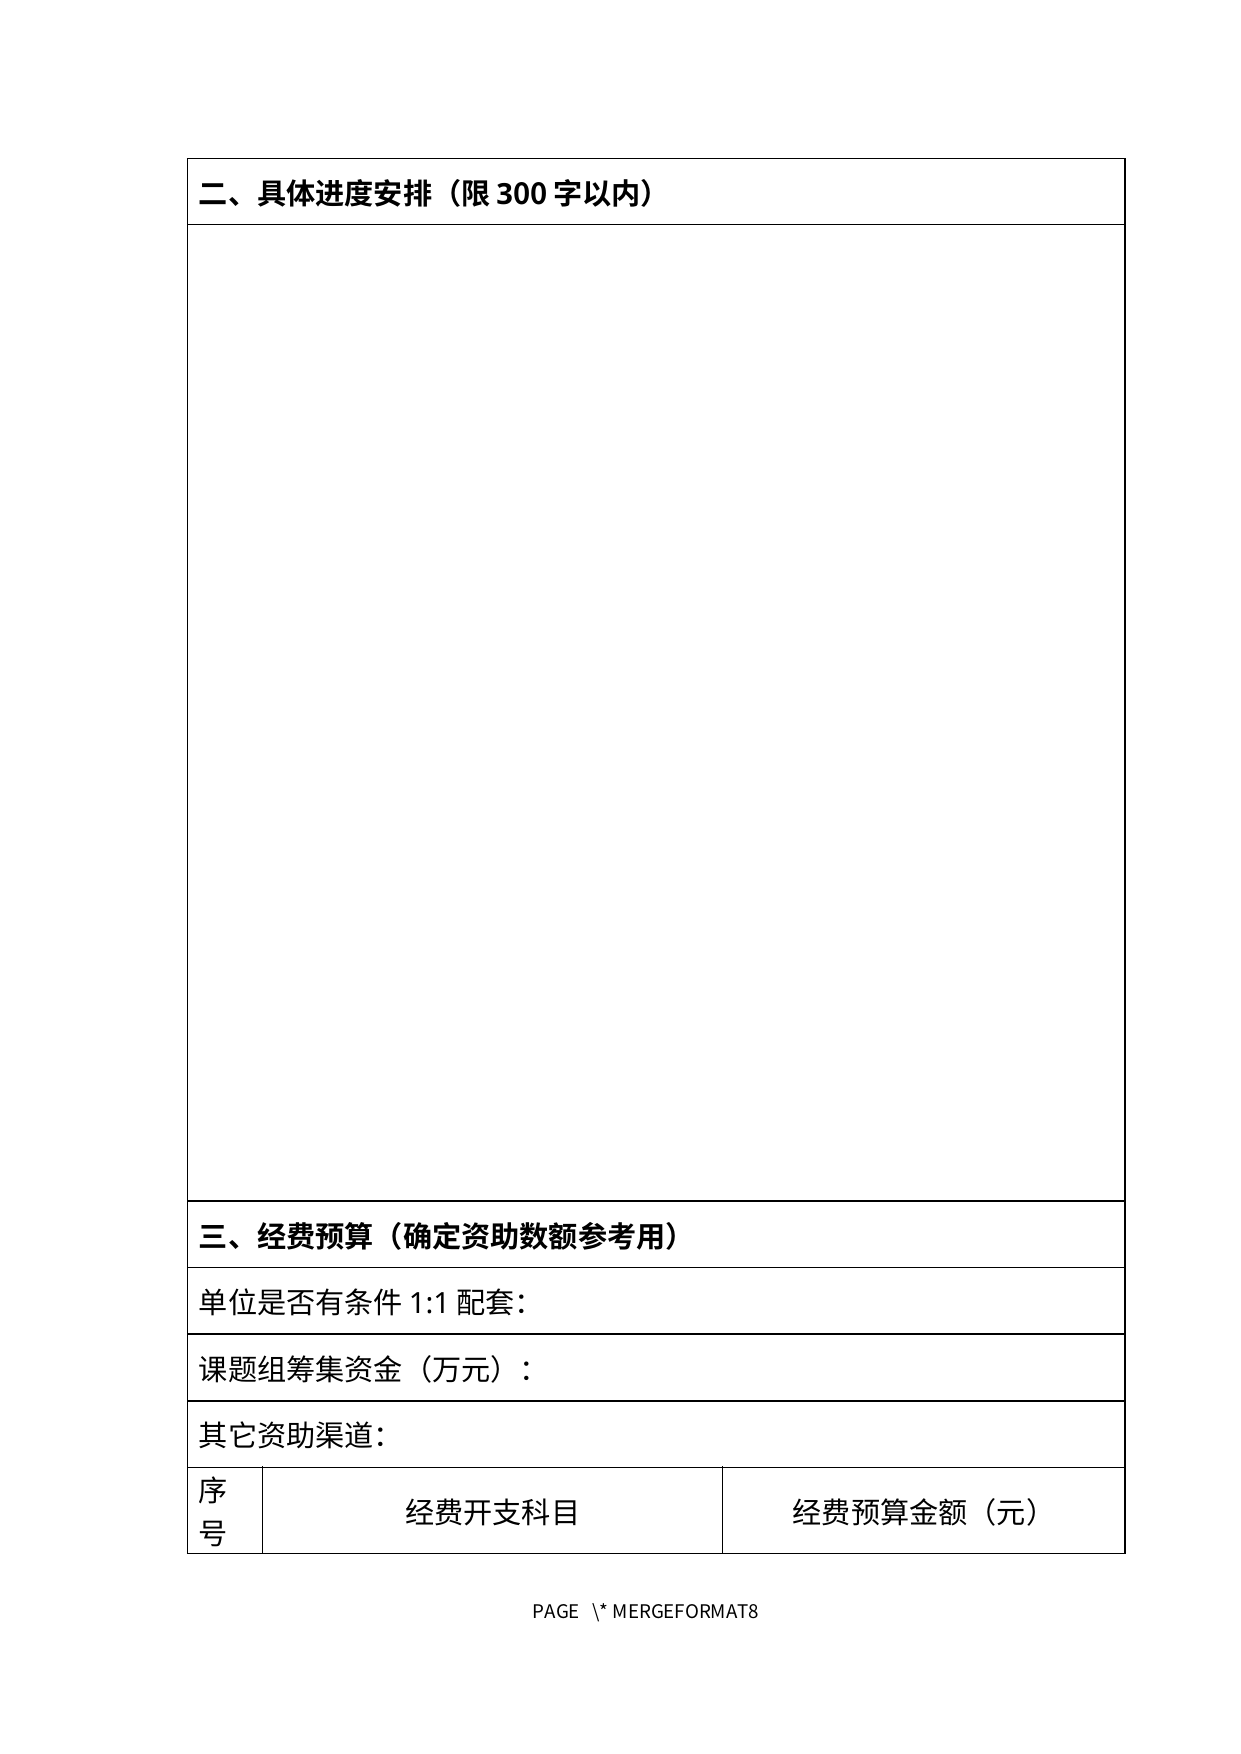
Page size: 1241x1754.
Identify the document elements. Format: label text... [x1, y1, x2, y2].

table_cell 经费开支科目 [263, 1468, 722, 1553]
table_cell 经费预算金额（元） [723, 1468, 1124, 1553]
table_cell 课题组筹集资金（万元）： [188, 1335, 1124, 1400]
table_cell [188, 225, 1124, 1200]
table_cell 单位是否有条件1:1配套： [188, 1268, 1124, 1333]
table_header 二、具体进度安排（限300字以内） [188, 159, 1124, 224]
table_cell 经费预算（确定资助数额参考用） [188, 1202, 1124, 1267]
table_cell 其它资助渠道： [188, 1402, 1124, 1466]
table_cell 序号 [188, 1468, 262, 1553]
